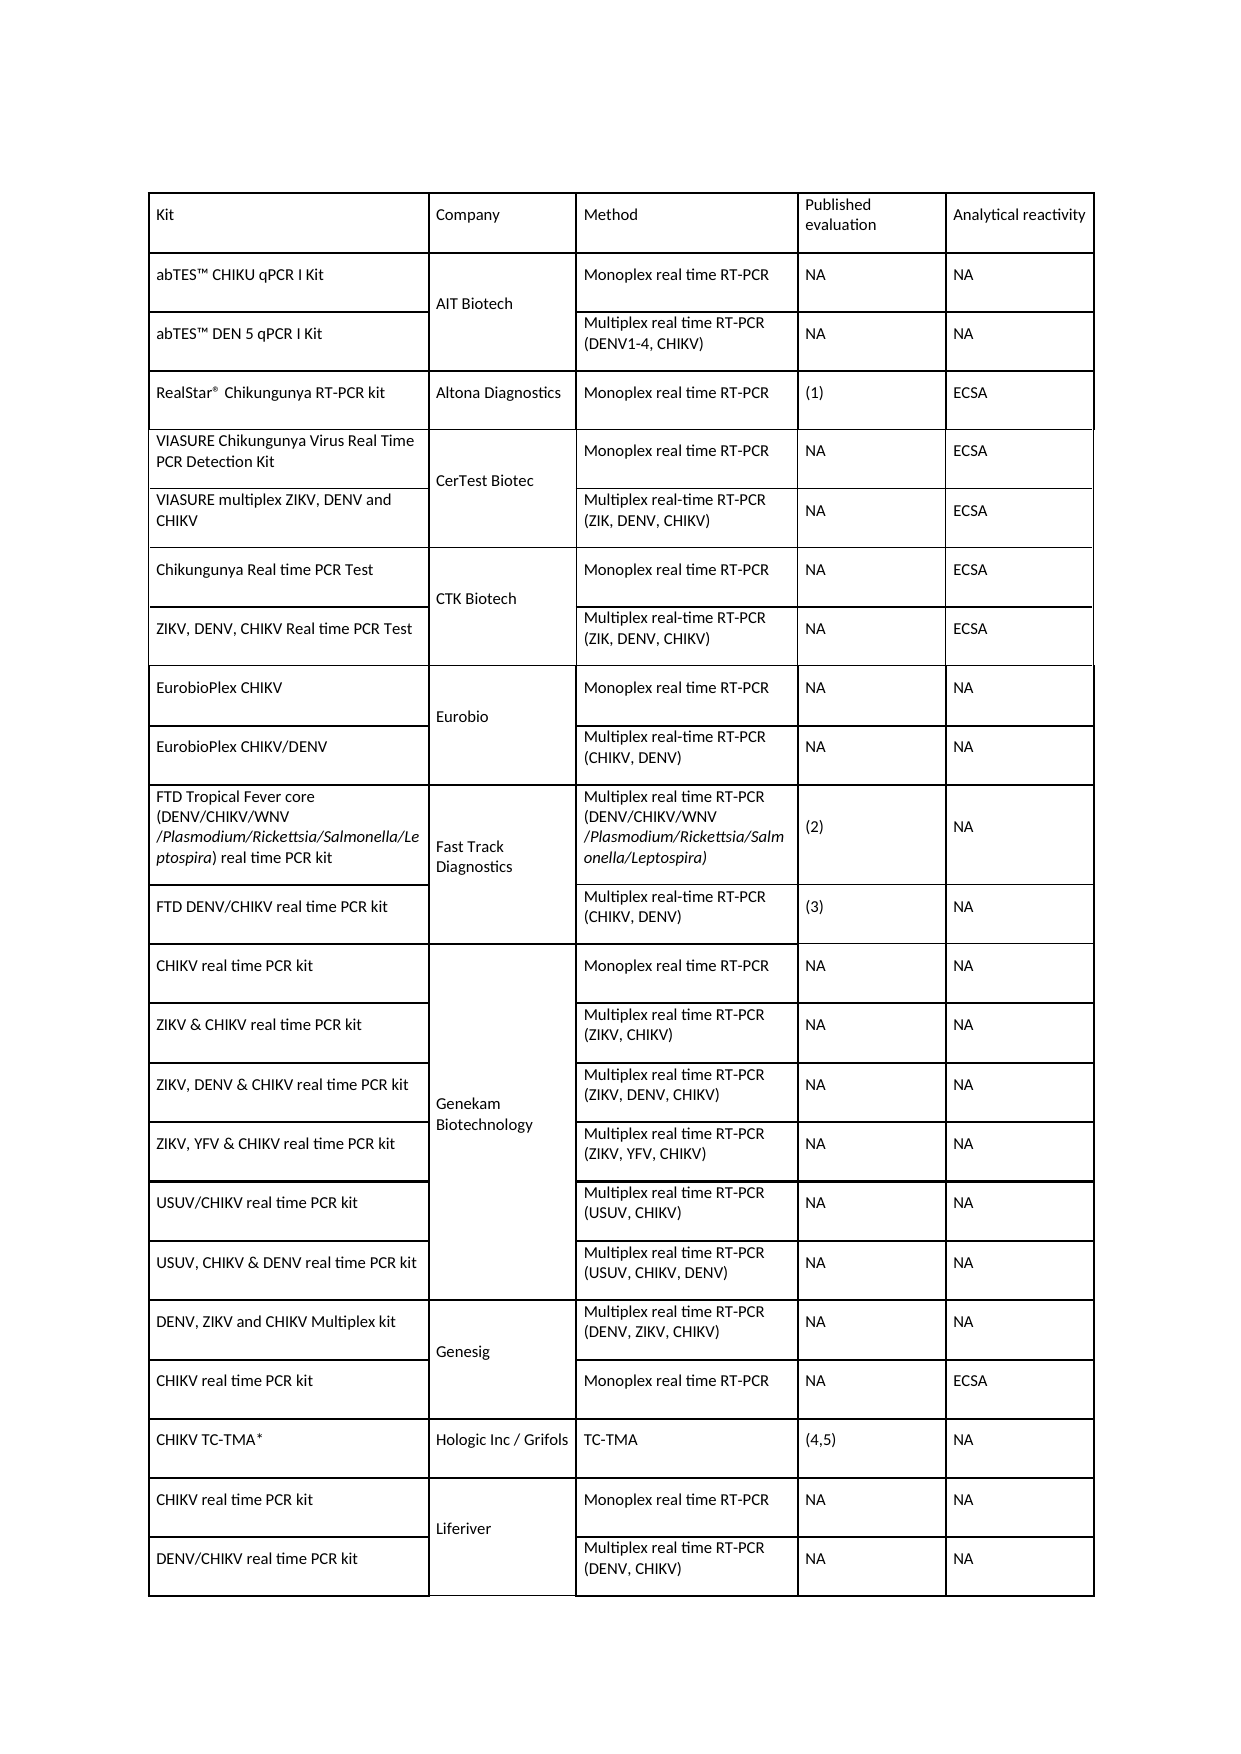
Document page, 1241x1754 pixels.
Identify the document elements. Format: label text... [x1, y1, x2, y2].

table_cell USUV, CHIKV & DENV real time PCR kit [150, 1242, 428, 1299]
table_cell EurobioPlex CHIKV/DENV [150, 727, 428, 784]
table_cell Multiplex real-time RT-PCR (ZIK, DENV, CHIKV) [577, 608, 797, 665]
table_cell CTK Biotech [430, 548, 576, 665]
table_cell NA [947, 1123, 1093, 1180]
table_cell ECSA [946, 488, 1093, 547]
table_cell abTES™ CHIKU qPCR I Kit [150, 254, 428, 311]
table_cell Monoplex real time RT-PCR [577, 1361, 797, 1418]
table_cell Monoplex real time RT-PCR [577, 430, 797, 488]
table_cell RealStar® Chikungunya RT-PCR kit [150, 372, 428, 429]
table_cell VIASURE Chikungunya Virus Real Time PCR Detection Kit [149, 430, 428, 488]
table_cell VIASURE multiplex ZIKV, DENV and CHIKV [149, 488, 428, 547]
table_cell (4,5) [799, 1420, 945, 1477]
table_cell Monoplex real time RT-PCR [577, 372, 797, 429]
table_cell NA [799, 1183, 945, 1240]
table_cell ECSA [946, 606, 1093, 665]
table_header Method [577, 194, 797, 252]
table_cell NA [947, 727, 1093, 784]
table_cell NA [947, 1479, 1093, 1536]
table_header Kit [150, 194, 428, 252]
table_cell FTD DENV/CHIKV real time PCR kit [150, 886, 428, 943]
table_cell Monoplex real time RT-PCR [577, 945, 797, 1002]
table_cell DENV, ZIKV and CHIKV Multiplex kit [150, 1301, 428, 1358]
table_cell Genesig [430, 1301, 575, 1418]
table_cell NA [799, 666, 945, 724]
table_cell NA [799, 313, 945, 370]
table_cell ZIKV, YFV & CHIKV real time PCR kit [150, 1123, 428, 1180]
table_cell NA [799, 1004, 945, 1062]
table_cell Multiplex real-time RT-PCR (ZIK, DENV, CHIKV) [577, 489, 797, 547]
table_cell NA [798, 548, 945, 606]
table_cell Chikungunya Real time PCR Test [149, 547, 428, 606]
table_cell Hologic Inc / Grifols [430, 1420, 575, 1477]
table_cell NA [947, 1301, 1093, 1358]
table_cell NA [947, 1420, 1093, 1477]
table_cell NA [799, 254, 945, 311]
table_header Company [430, 194, 575, 252]
table_cell Multiplex real time RT-PCR (DENV/CHIKV/WNV/Plasmodium/Rickettsia/Salmonella/Leptospira) [577, 786, 797, 884]
table_cell Multiplex real time RT-PCR (USUV, CHIKV) [577, 1183, 797, 1240]
table_cell ECSA [947, 372, 1093, 429]
table_cell Multiplex real time RT-PCR (ZIKV, DENV, CHIKV) [577, 1064, 797, 1121]
table_cell CHIKV real time PCR kit [150, 1361, 428, 1418]
table_cell NA [947, 1538, 1093, 1595]
table_cell Monoplex real time RT-PCR [577, 254, 797, 311]
table_cell abTES™ DEN 5 qPCR I Kit [150, 313, 428, 370]
table_cell NA [947, 665, 1093, 724]
table_cell (3) [799, 885, 945, 943]
table_cell TC-TMA [577, 1420, 797, 1477]
table_cell NA [798, 430, 945, 488]
table_cell ZIKV & CHIKV real time PCR kit [150, 1004, 428, 1062]
table_cell Multiplex real-time RT-PCR (CHIKV, DENV) [577, 727, 797, 784]
table_cell Multiplex real time RT-PCR (ZIKV, CHIKV) [577, 1004, 797, 1062]
table_cell ECSA [946, 547, 1093, 606]
table_cell NA [947, 944, 1093, 1002]
table_cell NA [947, 1004, 1093, 1062]
table_cell NA [799, 727, 945, 784]
table_header Analytical reactivity [947, 194, 1093, 252]
table_cell NA [947, 254, 1093, 311]
table_cell Multiplex real time RT-PCR (DENV, CHIKV) [577, 1538, 797, 1595]
table_cell Fast Track Diagnostics [430, 786, 575, 943]
table_cell Multiplex real-time RT-PCR (CHIKV, DENV) [577, 885, 797, 943]
table_cell DENV/CHIKV real time PCR kit [150, 1538, 428, 1595]
table_cell USUV/CHIKV real time PCR kit [150, 1183, 428, 1240]
table_cell Multiplex real time RT-PCR (DENV, ZIKV, CHIKV) [577, 1301, 797, 1358]
table_cell Genekam Biotechnology [430, 945, 575, 1299]
table_cell NA [799, 1361, 945, 1418]
table_cell NA [799, 1301, 945, 1358]
table_cell Monoplex real time RT-PCR [577, 548, 797, 606]
table_cell NA [799, 1242, 945, 1299]
table_cell (2) [799, 786, 945, 884]
table_cell AIT Biotech [430, 254, 575, 370]
table_cell NA [947, 786, 1093, 884]
table_cell CerTest Biotec [430, 430, 576, 547]
table_cell Monoplex real time RT-PCR [577, 1479, 797, 1536]
table_cell NA [798, 489, 945, 547]
table_cell ECSA [946, 429, 1093, 488]
table_cell Liferiver [430, 1479, 575, 1595]
table_cell NA [947, 885, 1093, 943]
table_cell NA [799, 944, 945, 1002]
table_cell CHIKV TC-TMA* [150, 1420, 428, 1477]
table_cell NA [947, 1242, 1093, 1299]
table_cell NA [947, 313, 1093, 370]
table_cell EurobioPlex CHIKV [150, 666, 428, 724]
table_cell CHIKV real time PCR kit [150, 945, 428, 1002]
table_cell Altona Diagnostics [430, 372, 575, 429]
table_cell NA [799, 1479, 945, 1536]
table_cell Eurobio [430, 666, 575, 784]
table_cell Multiplex real time RT-PCR (DENV1-4, CHIKV) [577, 313, 797, 370]
table_cell NA [799, 1538, 945, 1595]
table_cell ECSA [947, 1361, 1093, 1418]
table_cell NA [947, 1183, 1093, 1240]
table_cell NA [799, 1064, 945, 1121]
table_cell Multiplex real time RT-PCR (ZIKV, YFV, CHIKV) [577, 1123, 797, 1180]
table_cell NA [947, 1064, 1093, 1121]
table_header Published evaluation [799, 194, 945, 252]
table_cell CHIKV real time PCR kit [150, 1479, 428, 1536]
table_cell FTD Tropical Fever core (DENV/CHIKV/WNV/Plasmodium/Rickettsia/Salmonella/Leptospira) real time PCR kit [150, 786, 428, 884]
table_cell NA [798, 608, 945, 665]
table_cell ZIKV, DENV, CHIKV Real time PCR Test [149, 606, 428, 665]
table_cell (1) [799, 372, 945, 429]
table_cell ZIKV, DENV & CHIKV real time PCR kit [150, 1064, 428, 1121]
table_cell Multiplex real time RT-PCR (USUV, CHIKV, DENV) [577, 1242, 797, 1299]
table_cell Monoplex real time RT-PCR [577, 666, 797, 724]
table_cell NA [799, 1123, 945, 1180]
